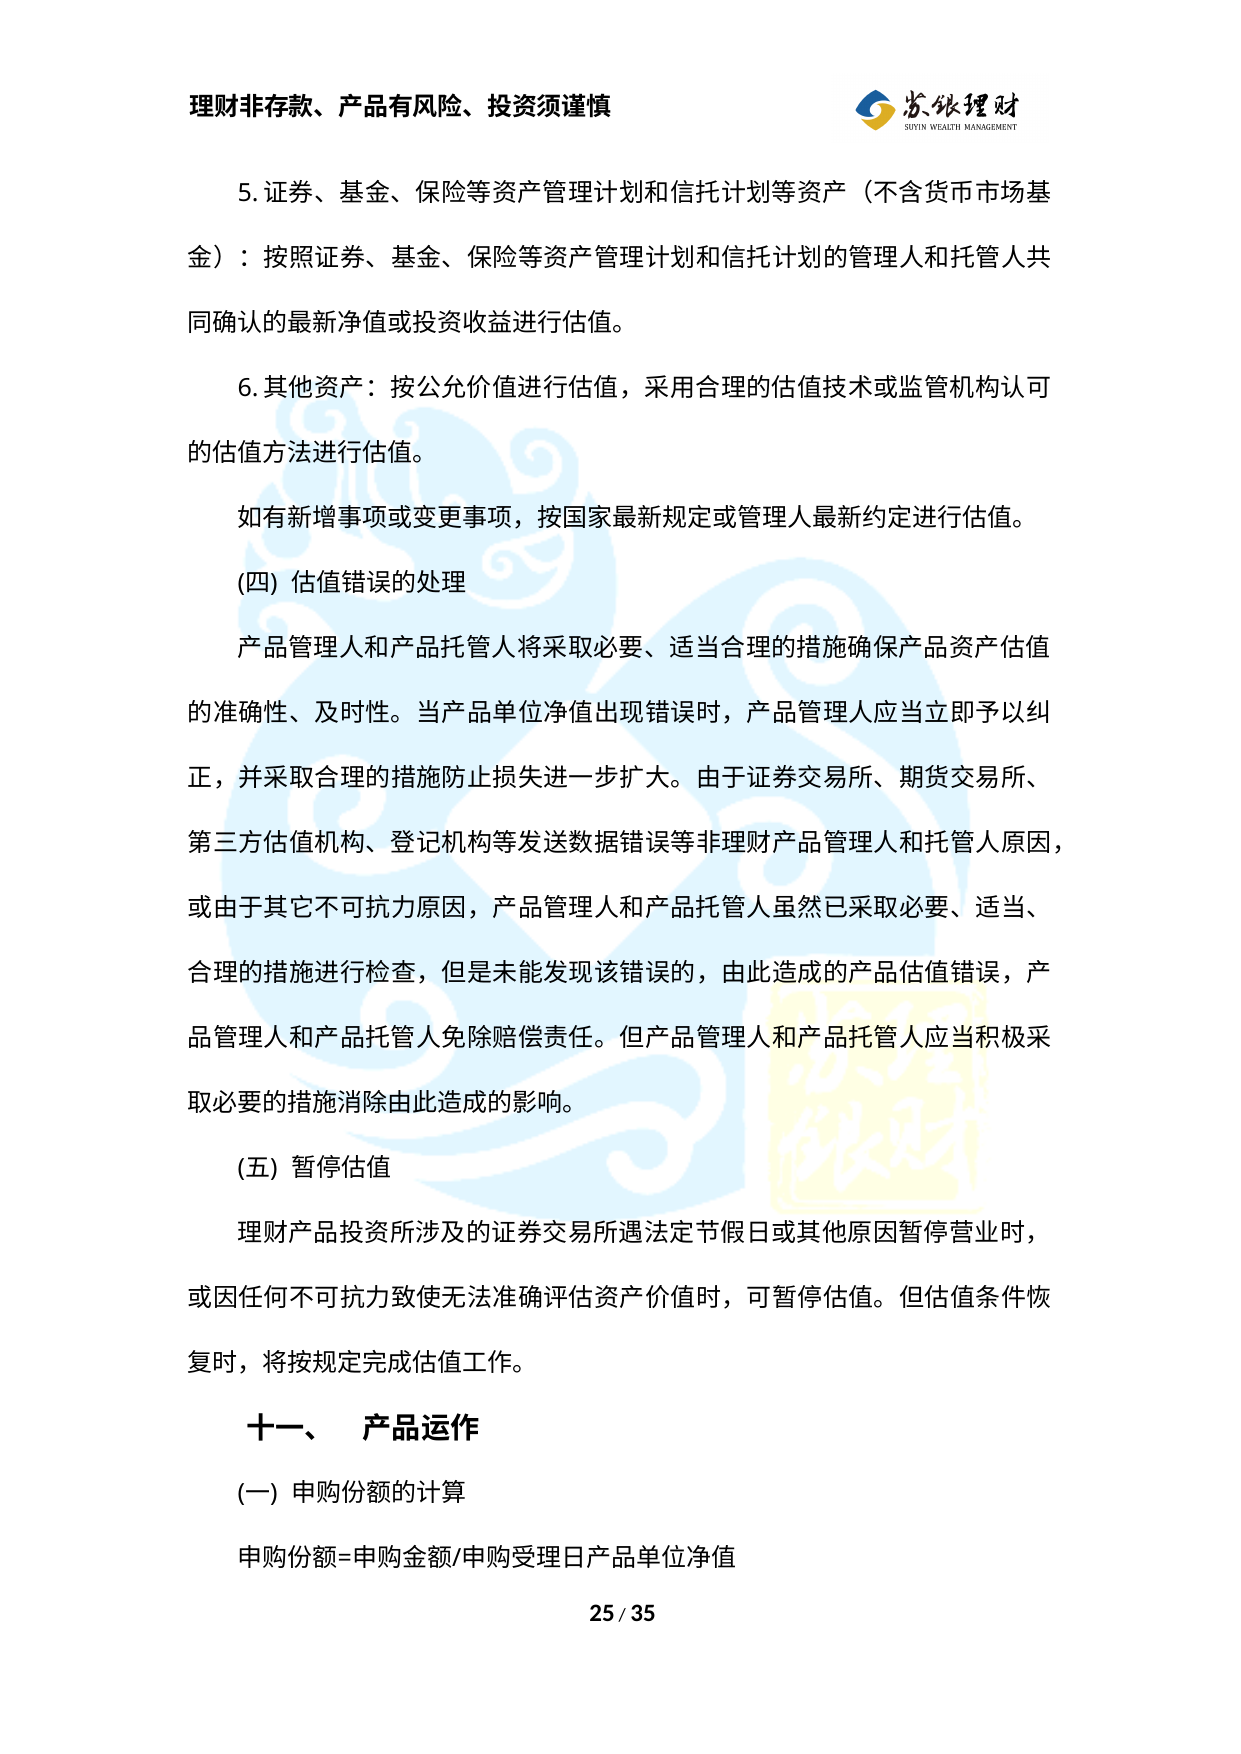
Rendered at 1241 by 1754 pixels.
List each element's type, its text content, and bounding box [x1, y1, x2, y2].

list 估值错误的处理 [187, 548, 1053, 613]
text 申购份额=申购金额/申购受理日产品单位净值 [187, 1523, 1053, 1588]
text 理财产品投资所涉及的证券交易所遇法定节假日或其他原因暂停营业时，或因任何不可抗力致使无法准确评估资产价值时，可暂停估值。但估值条件恢复时，将按规定完成估值工作。 [187, 1198, 1053, 1393]
picture [831, 73, 1049, 143]
list 其他资产：按公允价值进行估值，采用合理的估值技术或监管机构认可的估值方法进行估值。 [187, 353, 1053, 483]
text 如有新增事项或变更事项，按国家最新规定或管理人最新约定进行估值。 [187, 483, 1053, 548]
text 产品管理人和产品托管人将采取必要、适当合理的措施确保产品资产估值的准确性、及时性。当产品单位净值出现错误时，产品管理人应当立即予以纠正，并采取合理的措施防止损失进一步扩大。由于证券交易所、期货交易所、第三方估值机构、登记机构等发送数据错误等非理财产品管理人和托管人原因，或由于其它不可抗力原因，产品管理人和产品托管人虽然已采取必要、适当、合理的措施进行检查，但是未能发现该错误的，由此造成的产品估值错误，产品管理人和产品托管人免除赔偿责任。但产品管理人和产品托管人应当积极采取必要的措施消除由此造成的影响。 [187, 613, 1053, 1133]
list 证券、基金、保险等资产管理计划和信托计划等资产（不含货币市场基金）：按照证券、基金、保险等资产管理计划和信托计划的管理人和托管人共同确认的最新净值或投资收益进行估值。 [187, 158, 1053, 353]
list 产品运作 [187, 1393, 1053, 1458]
list 申购份额的计算 [187, 1458, 1053, 1523]
list 暂停估值 [187, 1133, 1053, 1198]
